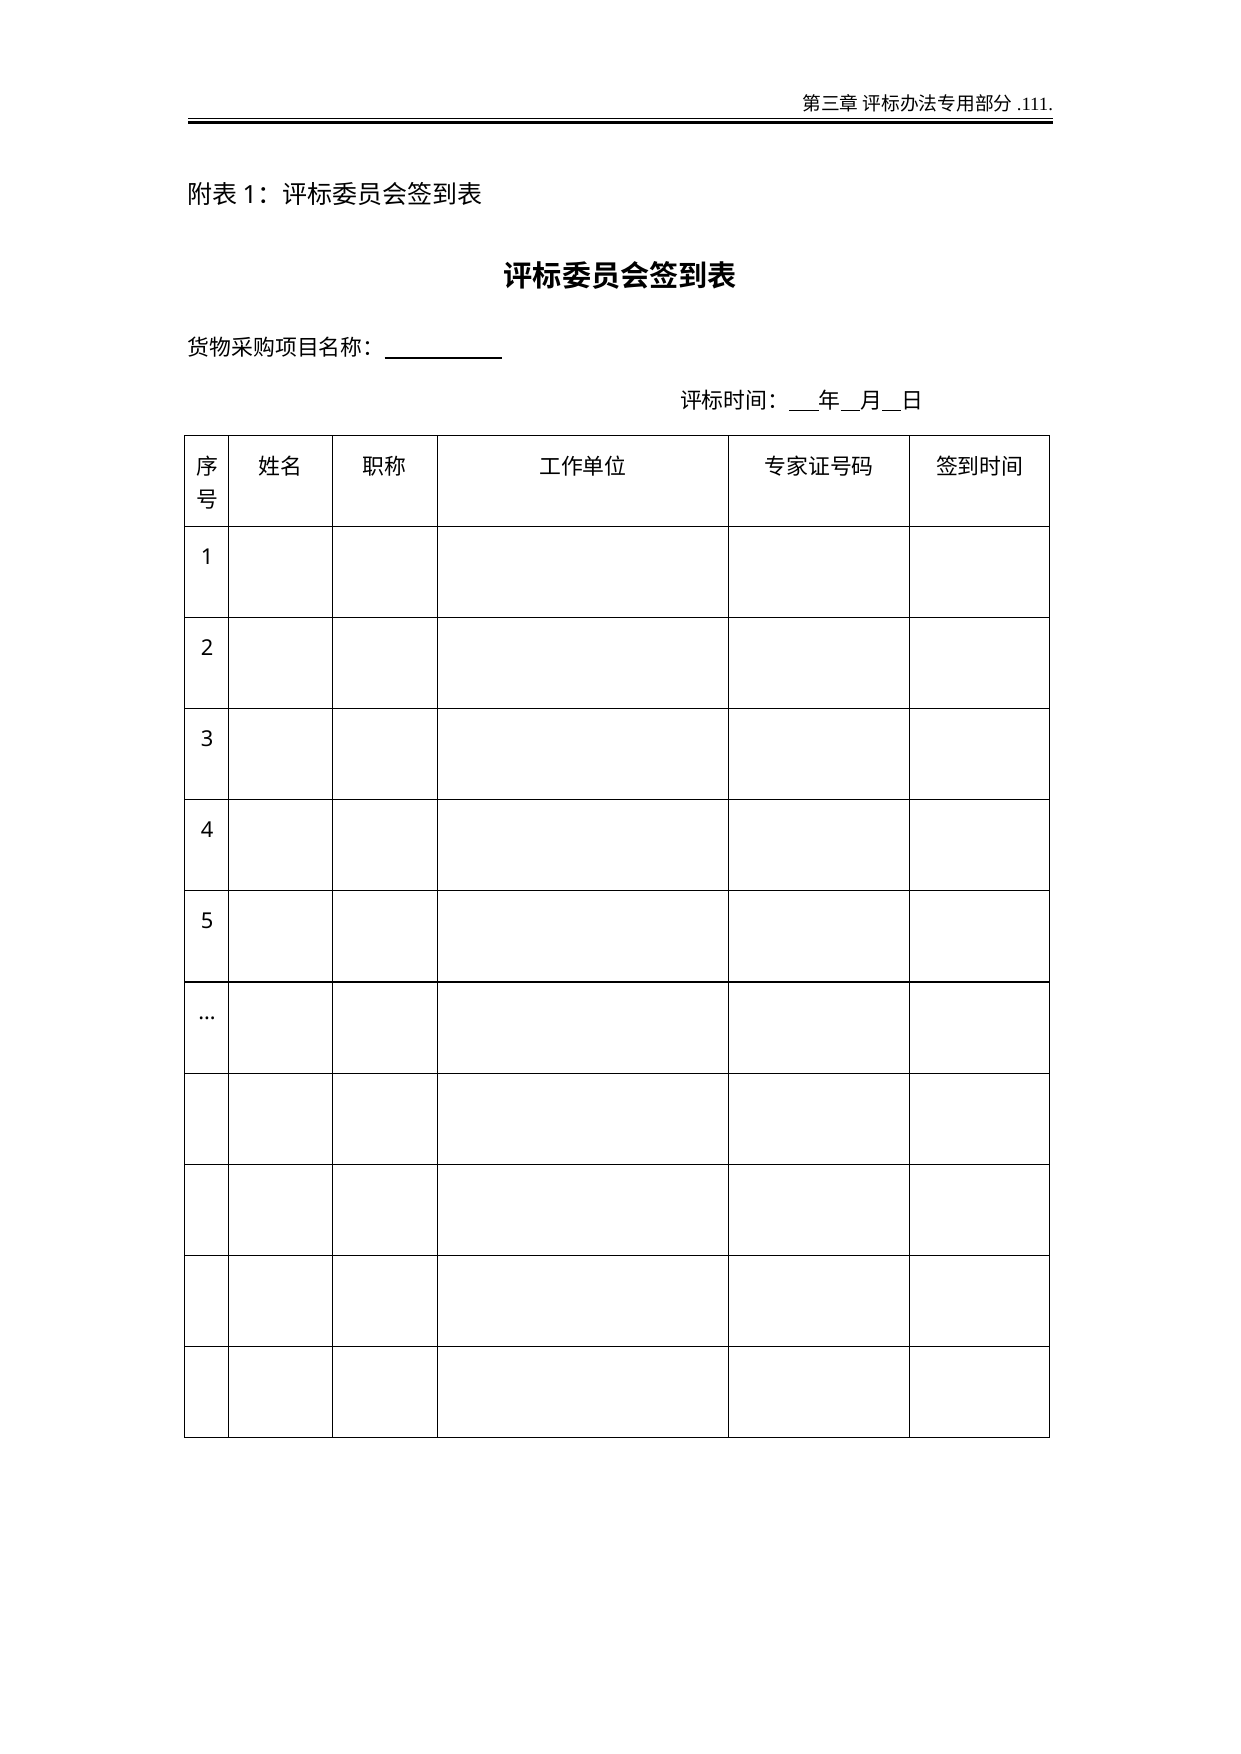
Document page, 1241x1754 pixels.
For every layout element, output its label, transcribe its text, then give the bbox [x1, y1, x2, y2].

table_cell [910, 527, 1049, 617]
table_cell [910, 891, 1049, 981]
table_cell [438, 1165, 728, 1254]
table_cell [185, 1347, 228, 1437]
table_header 序号 [185, 436, 228, 526]
table_cell [729, 983, 909, 1072]
table_cell [229, 1347, 332, 1437]
table_cell [910, 618, 1049, 708]
table_header 专家证号码 [729, 436, 909, 526]
table_cell [910, 709, 1049, 799]
table_header 签到时间 [910, 436, 1049, 526]
text 评标委员会签到表 [187, 241, 1053, 306]
table_cell [229, 1256, 332, 1346]
table_cell [438, 983, 728, 1072]
table_cell [229, 1074, 332, 1163]
table_cell [910, 1256, 1049, 1346]
text 附表1：评标委员会签到表 [187, 174, 1053, 211]
table_cell [229, 618, 332, 708]
table_cell [729, 1074, 909, 1163]
text 货物采购项目名称： [187, 329, 1053, 362]
table_cell [729, 527, 909, 617]
table_cell [333, 618, 437, 708]
table_cell [438, 709, 728, 799]
table_cell [438, 1256, 728, 1346]
table_cell 2 [185, 618, 228, 708]
table_cell [729, 618, 909, 708]
table_cell [229, 527, 332, 617]
table_cell [333, 800, 437, 890]
text 评标时间： 年 月 日 [187, 382, 1053, 415]
table_cell [438, 891, 728, 981]
table_cell … [185, 983, 228, 1072]
table_cell [333, 891, 437, 981]
table_cell [729, 800, 909, 890]
table_cell [333, 1074, 437, 1163]
table_cell 1 [185, 527, 228, 617]
table_cell [333, 709, 437, 799]
table_cell [185, 1074, 228, 1163]
table_cell [229, 800, 332, 890]
table_cell 4 [185, 800, 228, 890]
table_cell [910, 1074, 1049, 1163]
table_cell [729, 1347, 909, 1437]
table_cell [438, 800, 728, 890]
table_cell [438, 527, 728, 617]
table_cell [333, 983, 437, 1072]
table_cell [910, 1165, 1049, 1254]
table_header 姓名 [229, 436, 332, 526]
table_cell [438, 1074, 728, 1163]
table_cell [729, 1165, 909, 1254]
table_cell [185, 1256, 228, 1346]
table_cell 3 [185, 709, 228, 799]
table_cell [229, 983, 332, 1072]
table_cell [729, 709, 909, 799]
table_cell [910, 983, 1049, 1072]
table_cell [333, 527, 437, 617]
table_cell [729, 891, 909, 981]
table_cell [910, 1347, 1049, 1437]
table_cell [333, 1256, 437, 1346]
table_header 工作单位 [438, 436, 728, 526]
table_cell [438, 1347, 728, 1437]
table_cell [229, 1165, 332, 1254]
table_cell [229, 709, 332, 799]
table_cell 5 [185, 891, 228, 981]
table_cell [729, 1256, 909, 1346]
table_cell [185, 1165, 228, 1254]
table_cell [229, 891, 332, 981]
table_cell [333, 1347, 437, 1437]
table_cell [910, 800, 1049, 890]
table_cell [438, 618, 728, 708]
table_header 职称 [333, 436, 437, 526]
table_cell [333, 1165, 437, 1254]
